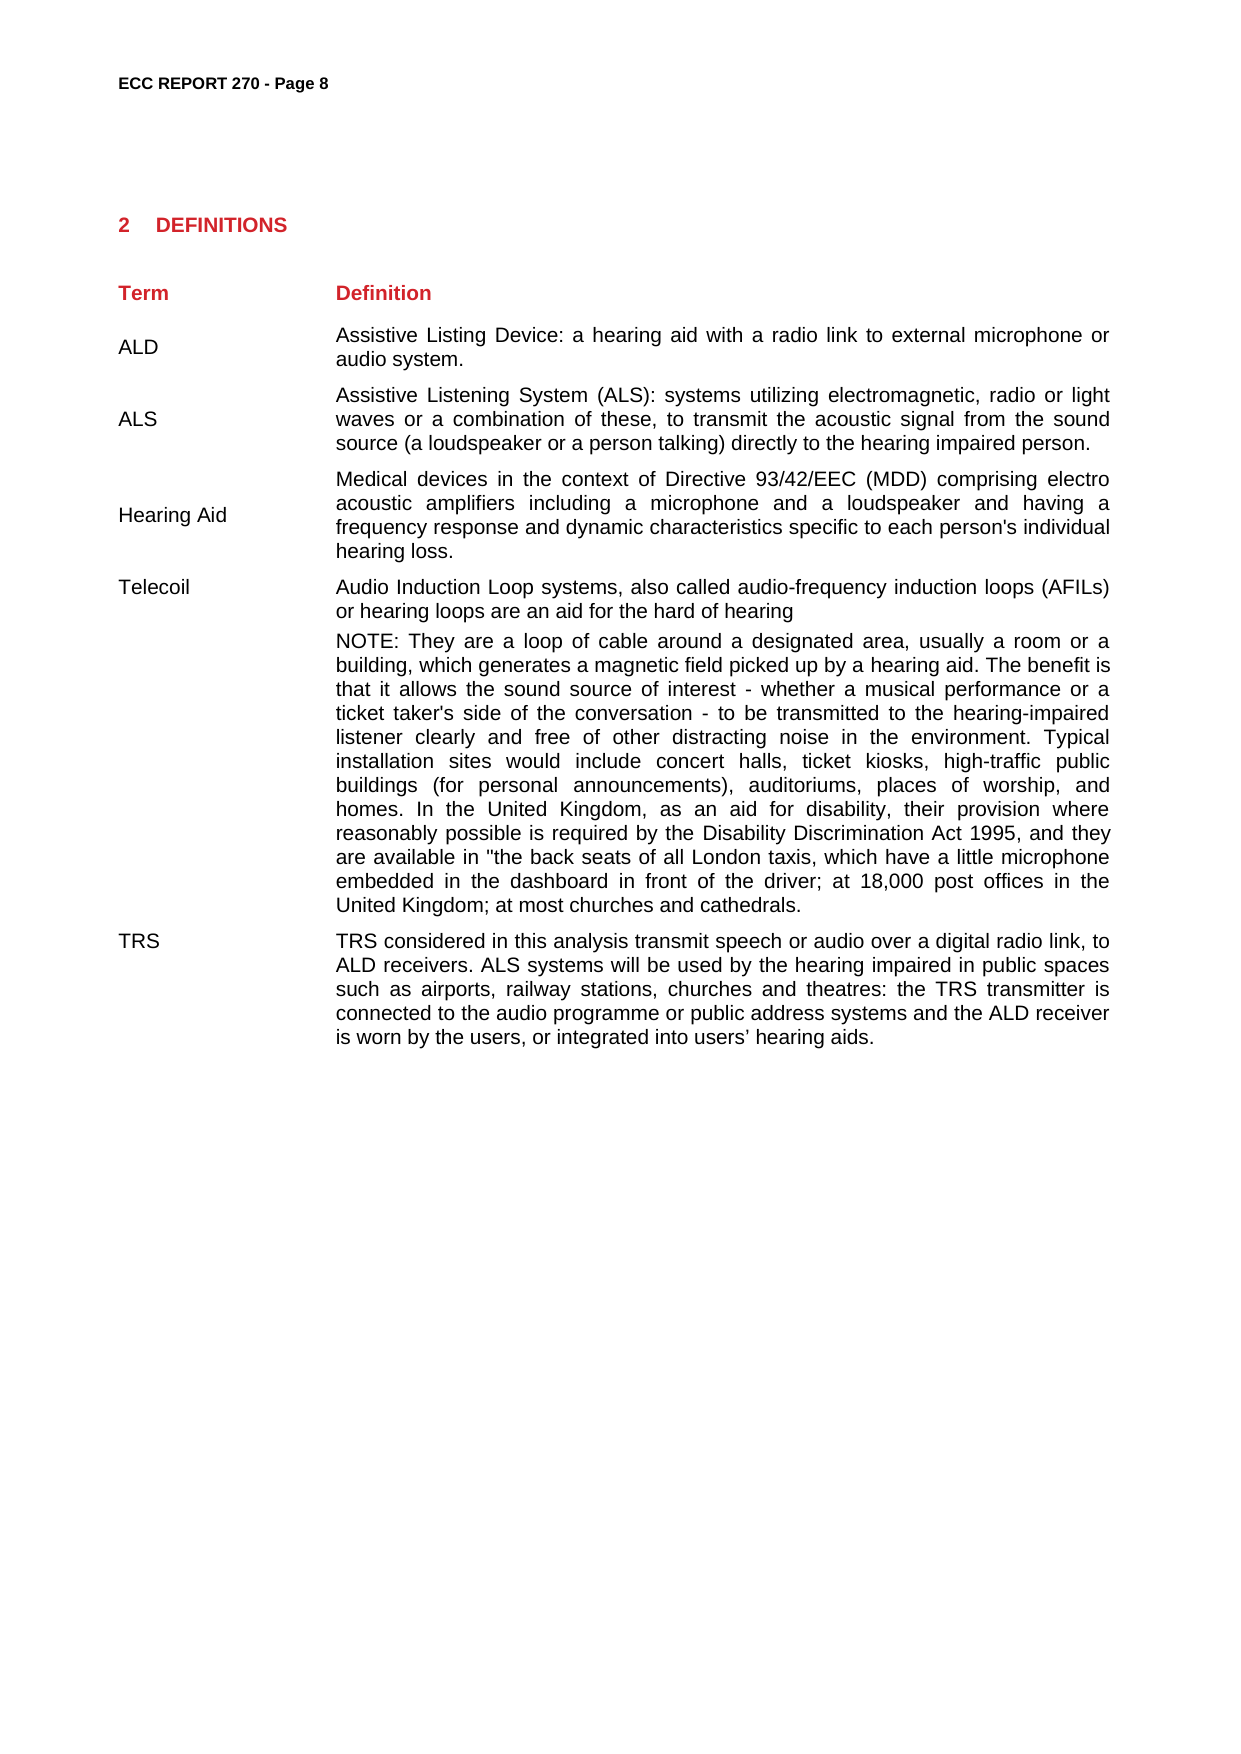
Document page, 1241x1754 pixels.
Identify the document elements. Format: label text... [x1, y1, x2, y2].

table_cell ALS [107, 377, 324, 461]
table_cell TRS [107, 923, 324, 1055]
table_cell TRS considered in this analysis transmit speech or audio over a digital radio link, to ALD receivers. ALS systems will be used by the hearing impaired in public spaces such as airports, railway stations, churches and theatres: the TRS transmitter is connected to the audio programme or public address systems and the ALD receiver is worn by the users, or integrated into users’ hearing aids. [324, 923, 1122, 1055]
table_cell Hearing Aid [107, 461, 324, 569]
table_header Definition [324, 262, 1122, 317]
subtitle Definitions [118, 212, 1122, 236]
table_header Term [107, 262, 324, 317]
table_cell Telecoil [107, 569, 324, 923]
table_cell Assistive Listing Device: a hearing aid with a radio link to external microphone or audio system. [324, 317, 1122, 377]
table_cell Assistive Listening System (ALS): systems utilizing electromagnetic, radio or light waves or a combination of these, to transmit the acoustic signal from the sound source (a loudspeaker or a person talking) directly to the hearing impaired person. [324, 377, 1122, 461]
table_cell ALD [107, 317, 324, 377]
table_cell Audio Induction Loop systems, also called audio-frequency induction loops (AFILs) or hearing loops are an aid for the hard of hearing NOTE: They are a loop of cable around a designated area, usually a room or a building, which generates a magnetic field picked up by a hearing aid. The benefit is that it allows the sound source of interest - whether a musical performance or a ticket taker's side of the conversation - to be transmitted to the hearing-impaired listener clearly and free of other distracting noise in the environment. Typical installation sites would include concert halls, ticket kiosks, high-traffic public buildings (for personal announcements), auditoriums, places of worship, and homes. In the United Kingdom, as an aid for disability, their provision where reasonably possible is required by the Disability Discrimination Act 1995, and they are available in "the back seats of all London taxis, which have a little microphone embedded in the dashboard in front of the driver; at 18,000 post offices in the United Kingdom; at most churches and cathedrals. [324, 569, 1122, 923]
table_cell Medical devices in the context of Directive 93/42/EEC (MDD) comprising electro acoustic amplifiers including a microphone and a loudspeaker and having a frequency response and dynamic characteristics specific to each person's individual hearing loss. [324, 461, 1122, 569]
